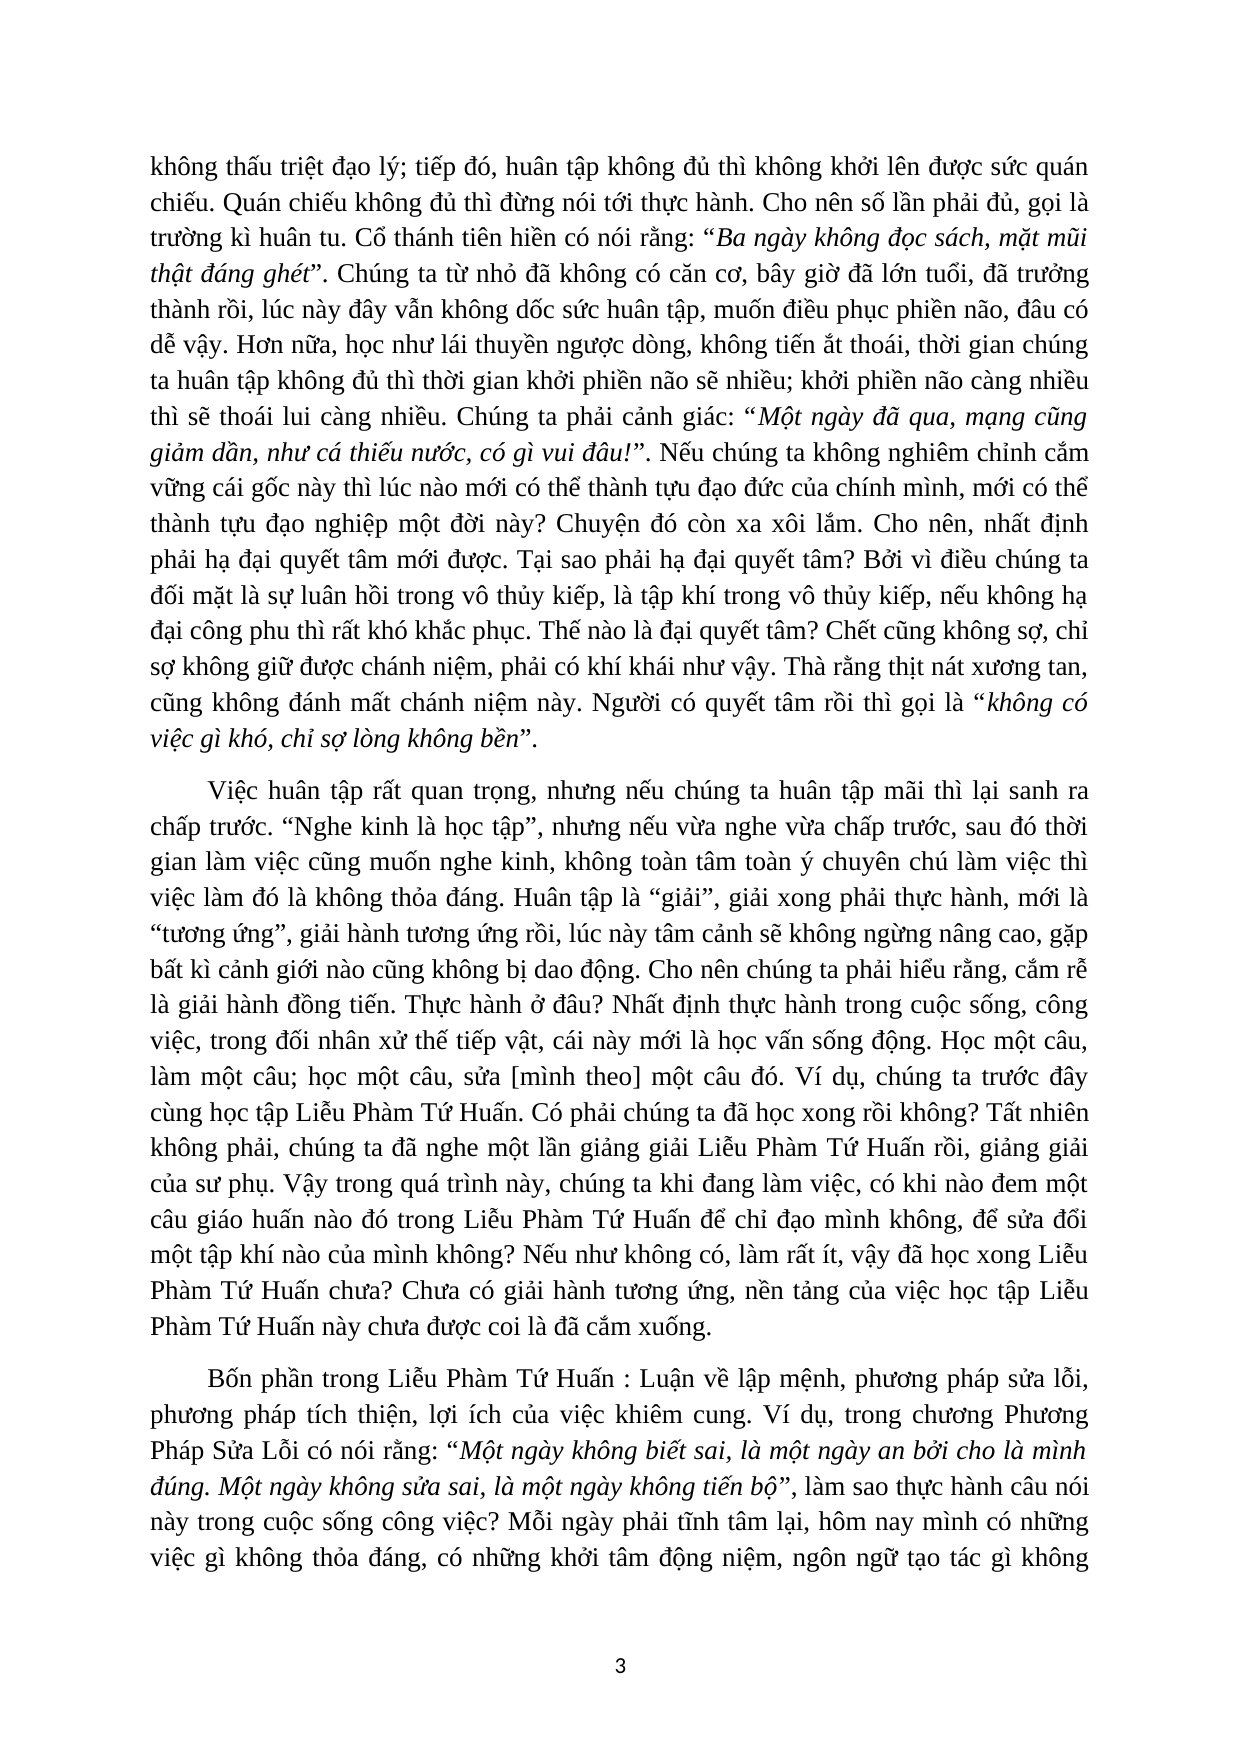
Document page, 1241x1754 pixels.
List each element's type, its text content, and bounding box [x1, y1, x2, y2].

text Việc huân tập rất quan trọng, nhưng nếu chúng ta huân tập mãi thì lại sanh ra chấp trước. “Nghe kinh là học tập”, nhưng nếu vừa nghe vừa chấp trước, sau đó thời gian làm việc cũng muốn nghe kinh, không toàn tâm toàn ý chuyên chú làm việc thì việc làm đó là không thỏa đáng. Huân tập là “giải”, giải xong phải thực hành, mới là “tương ứng”, giải hành tương ứng rồi, lúc này tâm cảnh sẽ không ngừng nâng cao, gặp bất kì cảnh giới nào cũng không bị dao động. Cho nên chúng ta phải hiểu rằng, cắm rễ là giải hành đồng tiến. Thực hành ở đâu? Nhất định thực hành trong cuộc sống, công việc, trong đối nhân xử thế tiếp vật, cái này mới là học vấn sống động. Học một câu, làm một câu; học một câu, sửa [mình theo] một câu đó. Ví dụ, chúng ta trước đây cùng học tập Liễu Phàm Tứ Huấn. Có phải chúng ta đã học xong rồi không? Tất nhiên không phải, chúng ta đã nghe một lần giảng giải Liễu Phàm Tứ Huấn rồi, giảng giải của sư phụ. Vậy trong quá trình này, chúng ta khi đang làm việc, có khi nào đem một câu giáo huấn nào đó trong Liễu Phàm Tứ Huấn để chỉ đạo mình không, để sửa đổi một tập khí nào của mình không? Nếu như không có, làm rất ít, vậy đã học xong Liễu Phàm Tứ Huấn chưa? Chưa có giải hành tương ứng, nền tảng của việc học tập Liễu Phàm Tứ Huấn này chưa được coi là đã cắm xuống. [150, 774, 1090, 1341]
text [150, 1362, 1090, 1572]
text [150, 150, 1090, 753]
